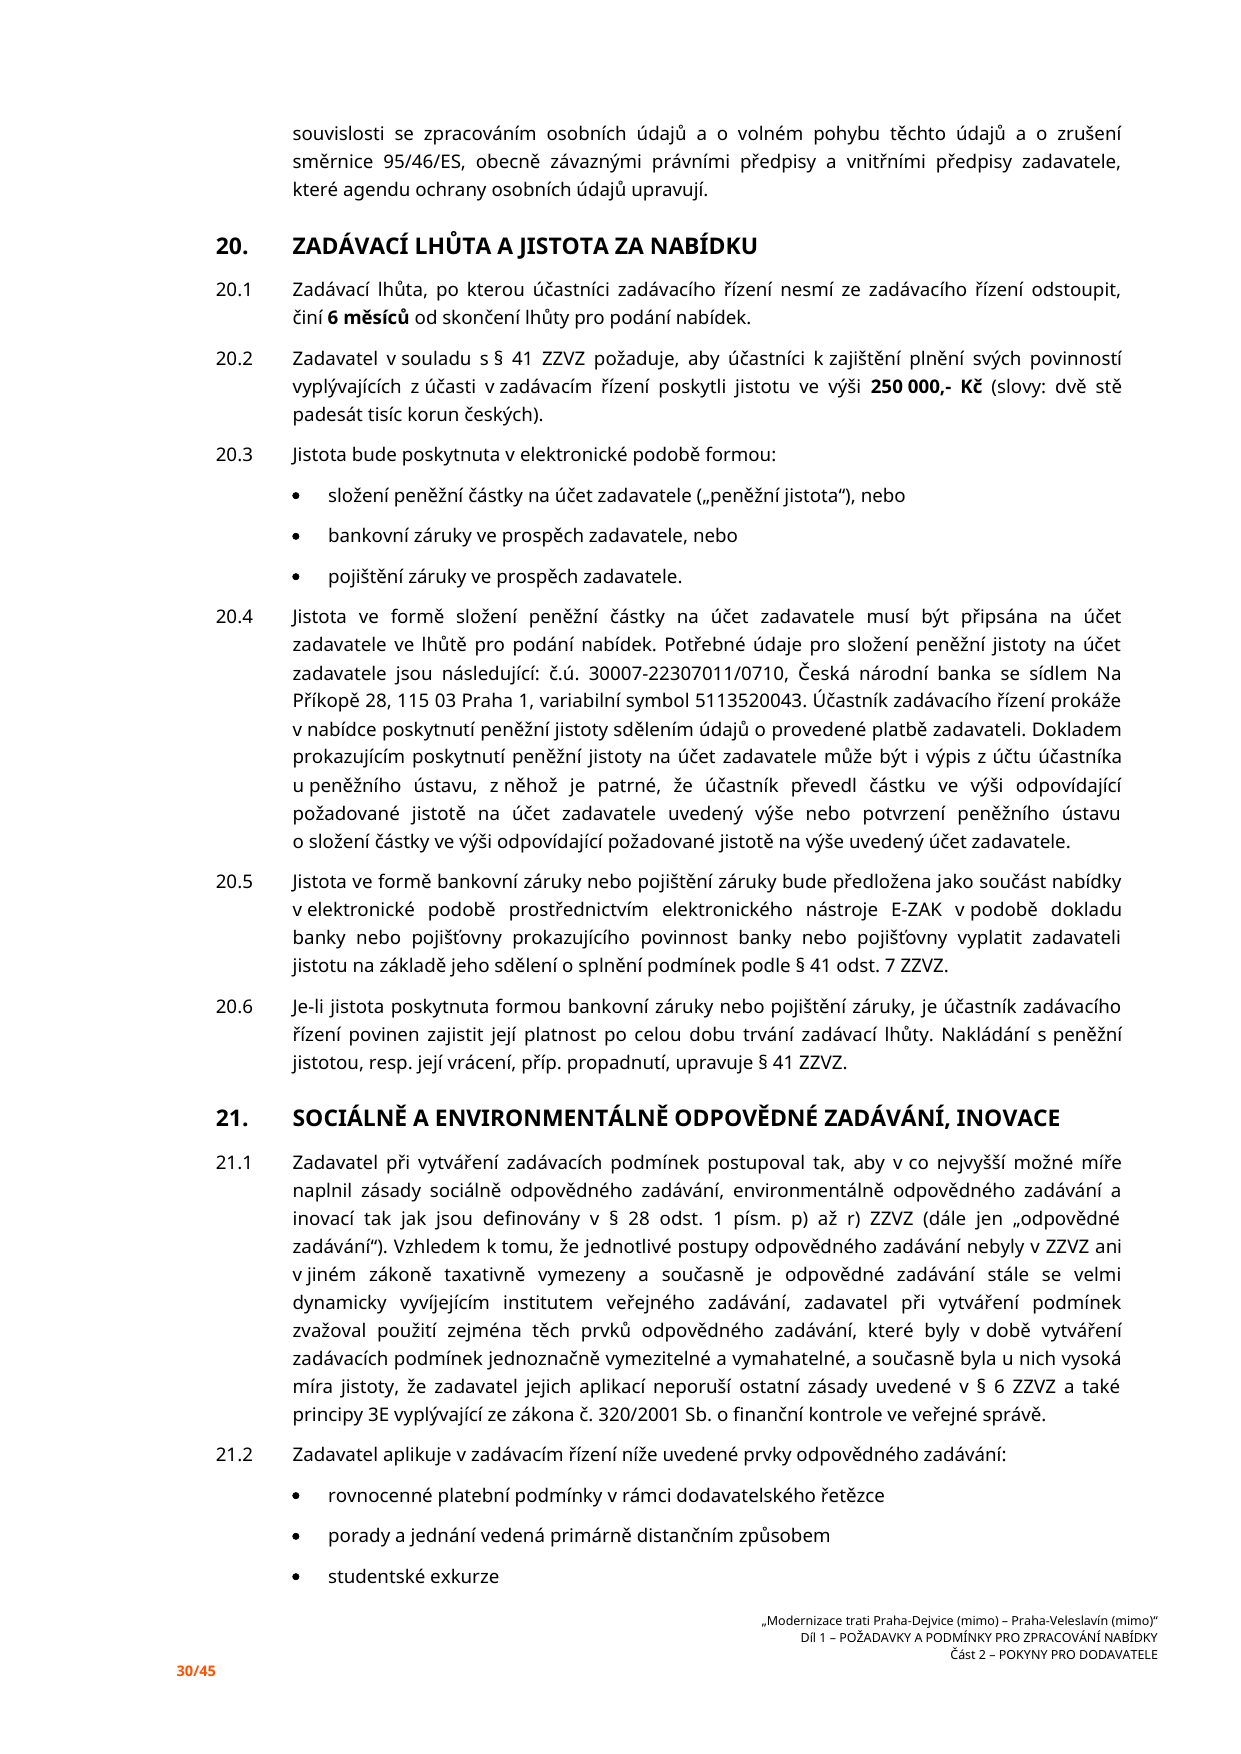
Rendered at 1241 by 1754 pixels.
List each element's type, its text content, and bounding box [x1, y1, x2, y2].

text SOCIÁLNĚ A ENVIRONMENTÁLNĚ ODPOVĚDNÉ ZADÁVÁNÍ, INOVACE [216, 1102, 1122, 1133]
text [216, 121, 1122, 202]
text rovnocenné platební podmínky v rámci dodavatelského řetězce [292, 1482, 1122, 1508]
text Jistota bude poskytnuta v elektronické podobě formou: [216, 442, 1122, 467]
text Je-li jistota poskytnuta formou bankovní záruky nebo pojištění záruky, je účastník zadávacího řízení povinen zajistit její platnost po celou dobu trvání zadávací lhůty. Nakládání s peněžní jistotou, resp. její vrácení, příp. propadnutí, upravuje § 41 ZZVZ. [216, 993, 1122, 1074]
text bankovní záruky ve prospěch zadavatele, nebo [292, 523, 1122, 548]
text ZADÁVACÍ LHŮTA A JISTOTA ZA NABÍDKU [216, 230, 1122, 261]
text porady a jednání vedená primárně distančním způsobem [292, 1523, 1122, 1548]
text Zadavatel v souladu s § 41 ZZVZ požaduje, aby účastníci k zajištění plnění svých povinností vyplývajících z účasti v zadávacím řízení poskytli jistotu ve výši 250 000,- Kč (slovy: dvě stě padesát tisíc korun českých). [216, 345, 1122, 427]
text Zadavatel aplikuje v zadávacím řízení níže uvedené prvky odpovědného zadávání: [216, 1442, 1122, 1467]
text Jistota ve formě bankovní záruky nebo pojištění záruky bude předložena jako součást nabídky v elektronické podobě prostřednictvím elektronického nástroje E-ZAK v podobě dokladu banky nebo pojišťovny prokazujícího povinnost banky nebo pojišťovny vyplatit zadavateli jistotu na základě jeho sdělení o splnění podmínek podle § 41 odst. 7 ZZVZ. [216, 868, 1122, 978]
text Zadavatel při vytváření zadávacích podmínek postupoval tak, aby v co nejvyšší možné míře naplnil zásady sociálně odpovědného zadávání, environmentálně odpovědného zadávání a inovací tak jak jsou definovány v § 28 odst. 1 písm. p) až r) ZZVZ (dále jen „odpovědné zadávání“). Vzhledem k tomu, že jednotlivé postupy odpovědného zadávání nebyly v ZZVZ ani v jiném zákoně taxativně vymezeny a současně je odpovědné zadávání stále se velmi dynamicky vyvíjejícím institutem veřejného zadávání, zadavatel při vytváření podmínek zvažoval použití zejména těch prvků odpovědného zadávání, které byly v době vytváření zadávacích podmínek jednoznačně vymezitelné a vymahatelné, a současně byla u nich vysoká míra jistoty, že zadavatel jejich aplikací neporuší ostatní zásady uvedené v § 6 ZZVZ a také principy 3E vyplývající ze zákona č. 320/2001 Sb. o finanční kontrole ve veřejné správě. [216, 1149, 1122, 1427]
text studentské exkurze [292, 1563, 1122, 1589]
text pojištění záruky ve prospěch zadavatele. [292, 563, 1122, 589]
text Jistota ve formě složení peněžní částky na účet zadavatele musí být připsána na účet zadavatele ve lhůtě pro podání nabídek. Potřebné údaje pro složení peněžní jistoty na účet zadavatele jsou následující: č.ú. 30007-22307011/0710, Česká národní banka se sídlem Na Příkopě 28, 115 03 Praha 1, variabilní symbol 5113520043. Účastník zadávacího řízení prokáže v nabídce poskytnutí peněžní jistoty sdělením údajů o provedené platbě zadavateli. Dokladem prokazujícím poskytnutí peněžní jistoty na účet zadavatele může být i výpis z účtu účastníka u peněžního ústavu, z něhož je patrné, že účastník převedl částku ve výši odpovídající požadované jistotě na účet zadavatele uvedený výše nebo potvrzení peněžního ústavu o složení částky ve výši odpovídající požadované jistotě na výše uvedený účet zadavatele. [216, 604, 1122, 853]
text Zadávací lhůta, po kterou účastníci zadávacího řízení nesmí ze zadávacího řízení odstoupit, činí 6 měsíců od skončení lhůty pro podání nabídek. [216, 277, 1122, 330]
text složení peněžní částky na účet zadavatele („peněžní jistota“), nebo [292, 482, 1122, 508]
